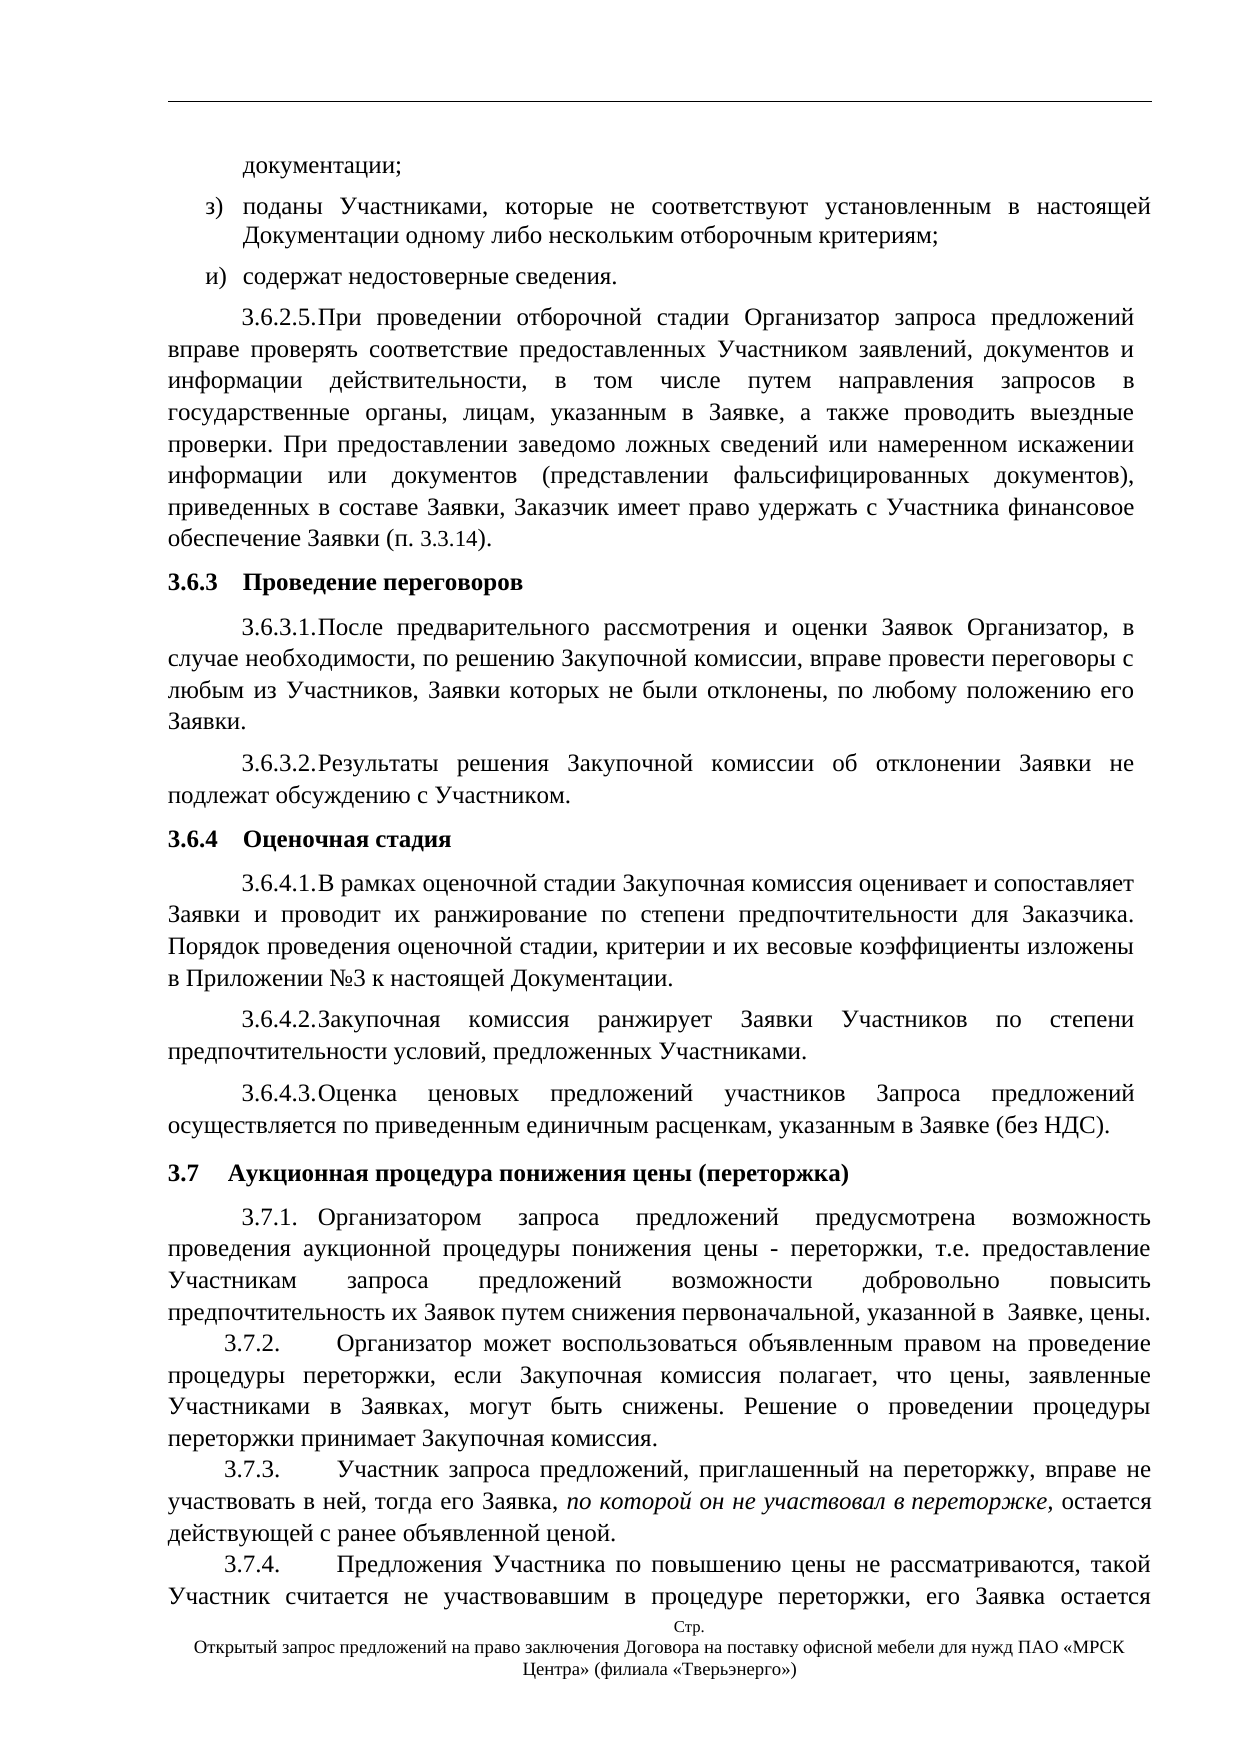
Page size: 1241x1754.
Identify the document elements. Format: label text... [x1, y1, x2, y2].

list Организатором запроса предложений предусмотрена возможность проведения аукционной процедуры понижения цены - переторжки, т.е. предоставление Участникам запроса предложений возможности добровольно повысить предпочтительность их Заявок путем снижения первоначальной, указанной в Заявке, цены. [168, 1202, 1152, 1325]
list При проведении отборочной стадии Организатор запроса предложений вправе проверять соответствие предоставленных Участником заявлений, документов и информации действительности, в том числе путем направления запросов в государственные органы, лицам, указанным в Заявке, а также проводить выездные проверки. При предоставлении заведомо ложных сведений или намеренном искажении информации или документов (представлении фальсифицированных документов), приведенных в составе Заявки, Заказчик имеет право удержать с Участника финансовое обеспечение Заявки (п. 3.3.14). [168, 302, 1135, 552]
list Организатор может воспользоваться объявленным правом на проведение процедуры переторжки, если Закупочная комиссия полагает, что цены, заявленные Участниками в Заявках, могут быть снижены. Решение о проведении процедуры переторжки принимает Закупочная комиссия. [168, 1328, 1152, 1452]
subtitle Проведение переговоров [168, 567, 1152, 596]
subtitle Аукционная процедура понижения цены (переторжка) [168, 1158, 1152, 1187]
list содержат недостоверные сведения. [205, 261, 1152, 290]
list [205, 150, 1152, 179]
list Оценка ценовых предложений участников Запроса предложений осуществляется по приведенным единичным расценкам, указанным в Заявке (без НДС). [168, 1078, 1135, 1138]
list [168, 1549, 1152, 1609]
subtitle Оценочная стадия [168, 824, 1152, 853]
list Результаты решения Закупочной комиссии об отклонении Заявки не подлежат обсуждению с Участником. [168, 748, 1135, 808]
list Участник запроса предложений, приглашенный на переторжку, вправе не участвовать в ней, тогда его Заявка, по которой он не участвовал в переторжке, остается действующей с ранее объявленной ценой. [168, 1454, 1152, 1546]
list поданы Участниками, которые не соответствуют установленным в настоящей Документации одному либо нескольким отборочным критериям; [205, 191, 1152, 249]
list В рамках оценочной стадии Закупочная комиссия оценивает и сопоставляет Заявки и проводит их ранжирование по степени предпочтительности для Заказчика. Порядок проведения оценочной стадии, критерии и их весовые коэффициенты изложены в Приложении №3 к настоящей Документации. [168, 868, 1135, 991]
list После предварительного рассмотрения и оценки Заявок Организатор, в случае необходимости, по решению Закупочной комиссии, вправе провести переговоры с любым из Участников, Заявки которых не были отклонены, по любому положению его Заявки. [168, 612, 1135, 735]
list Закупочная комиссия ранжирует Заявки Участников по степени предпочтительности условий, предложенных Участниками. [168, 1004, 1135, 1065]
